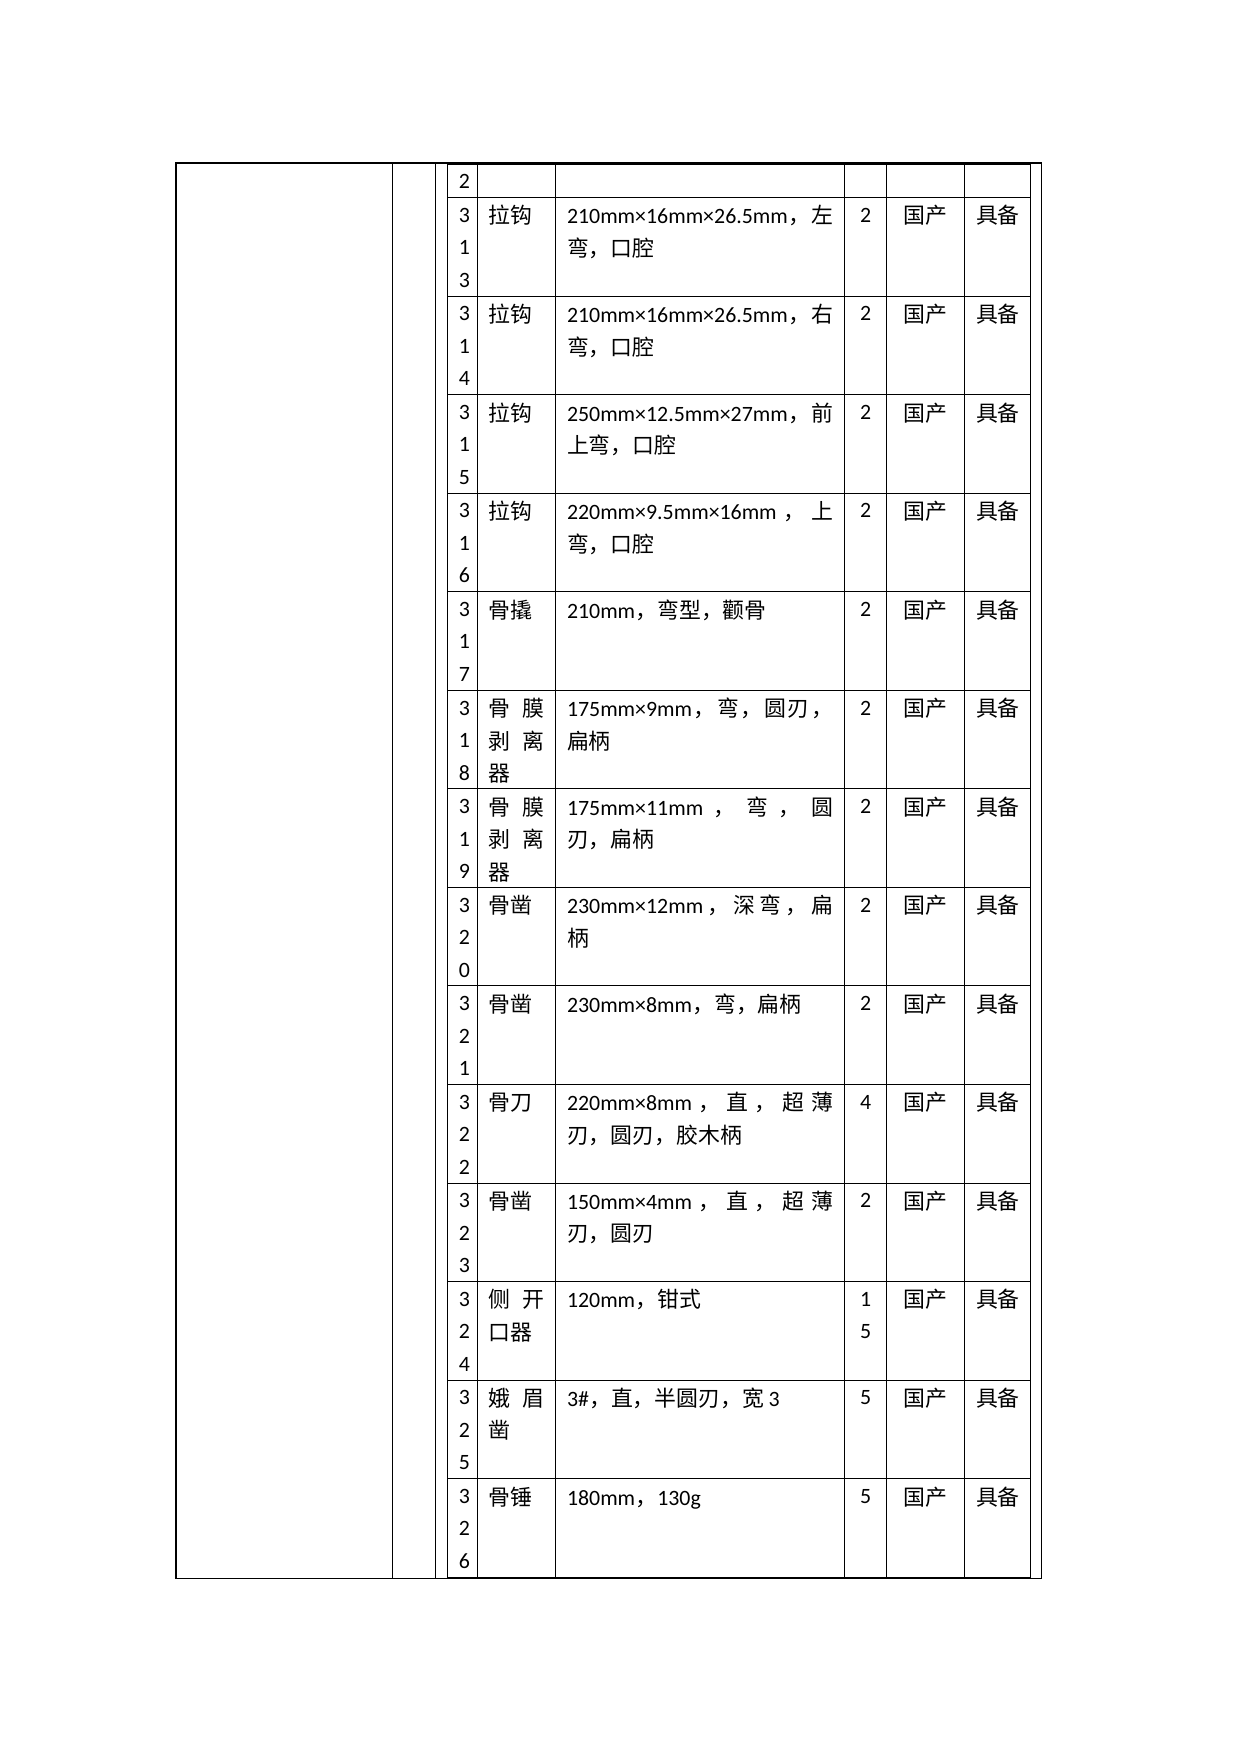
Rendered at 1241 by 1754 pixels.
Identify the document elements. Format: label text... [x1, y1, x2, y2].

table_cell 数量单位：个 注：以上手术器械的材料均为不锈钢或医用高分子材料。 [887, 395, 964, 493]
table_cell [965, 165, 1030, 197]
table_cell 数量单位：个 注：以上手术器械的材料均为不锈钢或医用高分子材料。 [845, 297, 886, 394]
table_cell 数量单位：个 注：以上手术器械的材料均为不锈钢或医用高分子材料。 [965, 198, 1030, 296]
table_cell 数量单位：个 注：以上手术器械的材料均为不锈钢或医用高分子材料。 [887, 494, 964, 591]
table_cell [1031, 164, 1041, 1578]
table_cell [965, 1479, 1030, 1577]
table_cell 数量单位：个 注：以上手术器械的材料均为不锈钢或医用高分子材料。 [845, 1085, 886, 1183]
table_cell 1 [393, 164, 435, 1578]
table_cell 数量单位：个 注：以上手术器械的材料均为不锈钢或医用高分子材料。 [965, 789, 1030, 887]
table_cell 数量单位：个 注：以上手术器械的材料均为不锈钢或医用高分子材料。 [556, 297, 844, 394]
table_cell 数量单位：个 注：以上手术器械的材料均为不锈钢或医用高分子材料。 [478, 395, 555, 493]
table_cell 数量单位：个 注：以上手术器械的材料均为不锈钢或医用高分子材料。 [556, 494, 844, 591]
table_cell 数量单位：个 注：以上手术器械的材料均为不锈钢或医用高分子材料。 [887, 1381, 964, 1478]
table_cell 数量单位：个 注：以上手术器械的材料均为不锈钢或医用高分子材料。 [965, 1184, 1030, 1281]
table_cell 数量单位：个 注：以上手术器械的材料均为不锈钢或医用高分子材料。 [845, 1381, 886, 1478]
table_cell 数量单位：个 注：以上手术器械的材料均为不锈钢或医用高分子材料。 [556, 1085, 844, 1183]
table_cell 数量单位：个 注：以上手术器械的材料均为不锈钢或医用高分子材料。 [478, 789, 555, 887]
table_cell 数量单位：个 注：以上手术器械的材料均为不锈钢或医用高分子材料。 [478, 297, 555, 394]
table_cell 数量单位：个 注：以上手术器械的材料均为不锈钢或医用高分子材料。 [845, 691, 886, 788]
table_cell 数量单位：个 注：以上手术器械的材料均为不锈钢或医用高分子材料。 [845, 592, 886, 690]
table_cell 数量单位：个 注：以上手术器械的材料均为不锈钢或医用高分子材料。 [887, 888, 964, 985]
table_cell 数量单位：个 注：以上手术器械的材料均为不锈钢或医用高分子材料。 [845, 1282, 886, 1380]
table_cell 数量单位：个 注：以上手术器械的材料均为不锈钢或医用高分子材料。 [965, 1282, 1030, 1380]
table_cell 数量单位：个 注：以上手术器械的材料均为不锈钢或医用高分子材料。 [556, 691, 844, 788]
table_cell 数量单位：个 注：以上手术器械的材料均为不锈钢或医用高分子材料。 [845, 494, 886, 591]
table_cell 数量单位：个 注：以上手术器械的材料均为不锈钢或医用高分子材料。 [965, 691, 1030, 788]
table_cell 数量单位：个 注：以上手术器械的材料均为不锈钢或医用高分子材料。 [887, 592, 964, 690]
table_cell 数量单位：个 注：以上手术器械的材料均为不锈钢或医用高分子材料。 [887, 789, 964, 887]
table_cell 数量单位：个 注：以上手术器械的材料均为不锈钢或医用高分子材料。 [478, 691, 555, 788]
table_cell 数量单位：个 注：以上手术器械的材料均为不锈钢或医用高分子材料。 [478, 592, 555, 690]
table_cell 数量单位：个 注：以上手术器械的材料均为不锈钢或医用高分子材料。 [478, 1184, 555, 1281]
table_cell 数量单位：个 注：以上手术器械的材料均为不锈钢或医用高分子材料。 [887, 691, 964, 788]
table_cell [436, 164, 447, 1578]
table_cell 数量单位：个 注：以上手术器械的材料均为不锈钢或医用高分子材料。 [965, 1085, 1030, 1183]
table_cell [556, 1479, 844, 1577]
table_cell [887, 165, 964, 197]
table_cell 数量单位：个 注：以上手术器械的材料均为不锈钢或医用高分子材料。 [887, 1184, 964, 1281]
table_cell 数量单位：个 注：以上手术器械的材料均为不锈钢或医用高分子材料。 [556, 888, 844, 985]
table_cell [448, 1479, 477, 1577]
table_cell 数量单位：个 注：以上手术器械的材料均为不锈钢或医用高分子材料。 [965, 592, 1030, 690]
table_cell 数量单位：个 注：以上手术器械的材料均为不锈钢或医用高分子材料。 [965, 986, 1030, 1084]
table_cell 数量单位：个 注：以上手术器械的材料均为不锈钢或医用高分子材料。 [556, 592, 844, 690]
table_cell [887, 1479, 964, 1577]
table_cell [177, 164, 392, 1578]
table_cell 数量单位：个 注：以上手术器械的材料均为不锈钢或医用高分子材料。 [478, 198, 555, 296]
table_cell 数量单位：个 注：以上手术器械的材料均为不锈钢或医用高分子材料。 [478, 1085, 555, 1183]
table_cell 数量单位：个 注：以上手术器械的材料均为不锈钢或医用高分子材料。 [556, 198, 844, 296]
table_cell 数量单位：个 注：以上手术器械的材料均为不锈钢或医用高分子材料。 [845, 1184, 886, 1281]
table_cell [845, 165, 886, 197]
table_cell 数量单位：个 注：以上手术器械的材料均为不锈钢或医用高分子材料。 [965, 494, 1030, 591]
table_cell 数量单位：个 注：以上手术器械的材料均为不锈钢或医用高分子材料。 [556, 395, 844, 493]
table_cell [478, 165, 555, 197]
table_cell 数量单位：个 注：以上手术器械的材料均为不锈钢或医用高分子材料。 [887, 198, 964, 296]
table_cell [556, 165, 844, 197]
table_cell 数量单位：个 注：以上手术器械的材料均为不锈钢或医用高分子材料。 [478, 888, 555, 985]
table_cell 数量单位：个 注：以上手术器械的材料均为不锈钢或医用高分子材料。 [965, 395, 1030, 493]
table_cell 数量单位：个 注：以上手术器械的材料均为不锈钢或医用高分子材料。 [845, 198, 886, 296]
table_cell 数量单位：个 注：以上手术器械的材料均为不锈钢或医用高分子材料。 [845, 395, 886, 493]
table_cell 数量单位：个 注：以上手术器械的材料均为不锈钢或医用高分子材料。 [556, 1381, 844, 1478]
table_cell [845, 1479, 886, 1577]
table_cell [448, 165, 477, 197]
table_cell 数量单位：个 注：以上手术器械的材料均为不锈钢或医用高分子材料。 [478, 986, 555, 1084]
table_cell 数量单位：个 注：以上手术器械的材料均为不锈钢或医用高分子材料。 [556, 1184, 844, 1281]
table_cell 数量单位：个 注：以上手术器械的材料均为不锈钢或医用高分子材料。 [845, 986, 886, 1084]
table_cell 数量单位：个 注：以上手术器械的材料均为不锈钢或医用高分子材料。 [887, 1085, 964, 1183]
table_cell 数量单位：个 注：以上手术器械的材料均为不锈钢或医用高分子材料。 [845, 789, 886, 887]
table_cell 数量单位：个 注：以上手术器械的材料均为不锈钢或医用高分子材料。 [556, 1282, 844, 1380]
table_cell 数量单位：个 注：以上手术器械的材料均为不锈钢或医用高分子材料。 [965, 1381, 1030, 1478]
table_cell 数量单位：个 注：以上手术器械的材料均为不锈钢或医用高分子材料。 [845, 888, 886, 985]
table_cell 数量单位：个 注：以上手术器械的材料均为不锈钢或医用高分子材料。 [887, 297, 964, 394]
table_cell 数量单位：个 注：以上手术器械的材料均为不锈钢或医用高分子材料。 [965, 297, 1030, 394]
table_cell 数量单位：个 注：以上手术器械的材料均为不锈钢或医用高分子材料。 [965, 888, 1030, 985]
table_cell 数量单位：个 注：以上手术器械的材料均为不锈钢或医用高分子材料。 [887, 986, 964, 1084]
table_cell 数量单位：个 注：以上手术器械的材料均为不锈钢或医用高分子材料。 [887, 1282, 964, 1380]
table_cell 数量单位：个 注：以上手术器械的材料均为不锈钢或医用高分子材料。 [556, 789, 844, 887]
table_cell 数量单位：个 注：以上手术器械的材料均为不锈钢或医用高分子材料。 [478, 1282, 555, 1380]
table_cell 数量单位：个 注：以上手术器械的材料均为不锈钢或医用高分子材料。 [478, 494, 555, 591]
table_cell 数量单位：个 注：以上手术器械的材料均为不锈钢或医用高分子材料。 [556, 986, 844, 1084]
table_cell 数量单位：个 注：以上手术器械的材料均为不锈钢或医用高分子材料。 [478, 1381, 555, 1478]
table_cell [478, 1479, 555, 1577]
